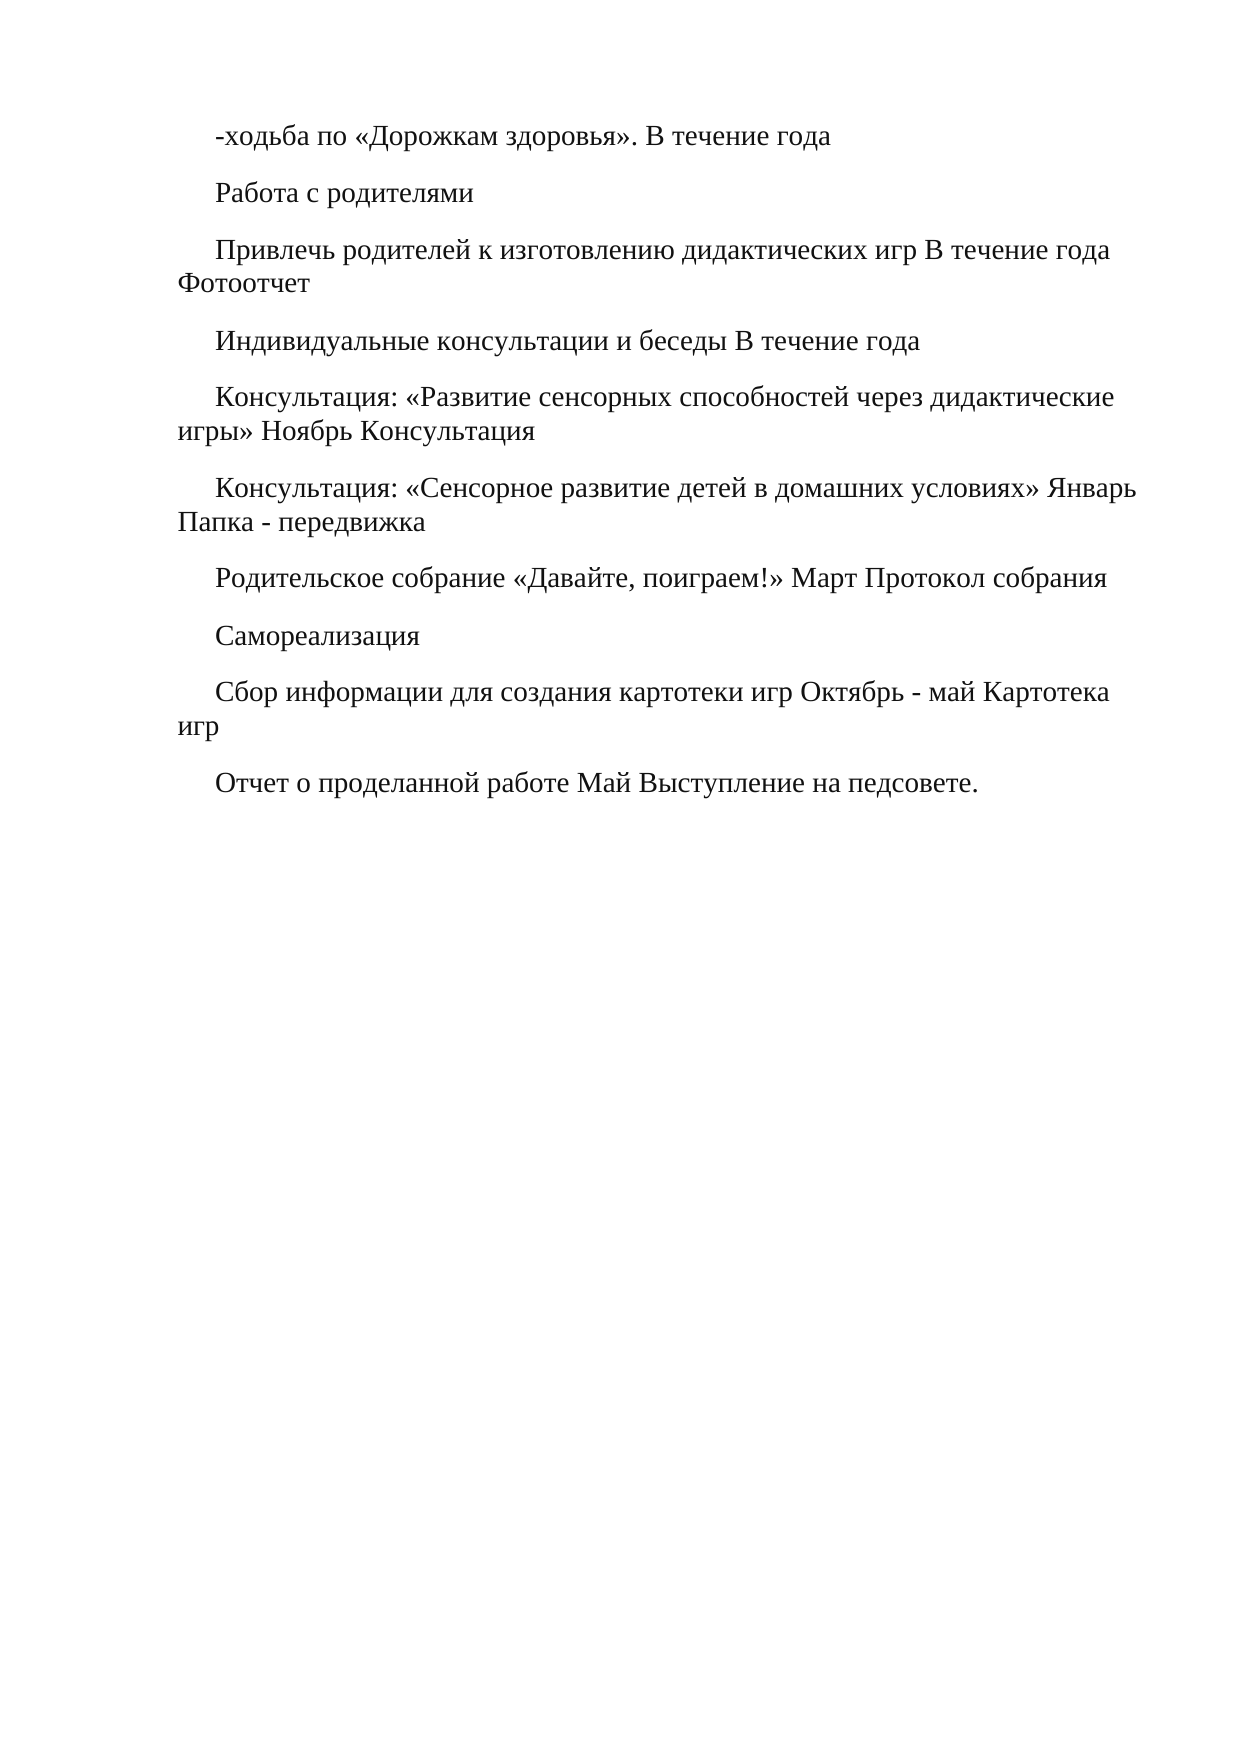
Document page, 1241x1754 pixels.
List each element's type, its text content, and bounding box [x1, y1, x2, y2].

text Родительское собрание «Давайте, поиграем!» Март Протокол собрания [177, 561, 1152, 594]
text Консультация: «Развитие сенсорных способностей через дидактические игры» Ноябрь Консультация [177, 379, 1152, 447]
text Отчет о проделанной работе Май Выступление на педсовете. [177, 765, 1152, 799]
text Самореализация [177, 618, 1152, 651]
text Индивидуальные консультации и беседы В течение года [177, 323, 1152, 356]
text Консультация: «Сенсорное развитие детей в домашних условиях» Январь Папка - передвижка [177, 470, 1152, 537]
text Привлечь родителей к изготовлению дидактических игр В течение года Фотоотчет [177, 232, 1152, 299]
text Сбор информации для создания картотеки игр Октябрь - май Картотека игр [177, 674, 1152, 742]
text Работа с родителями [177, 175, 1152, 209]
text -ходьба по «Дорожкам здоровья». В течение года [177, 118, 1152, 152]
